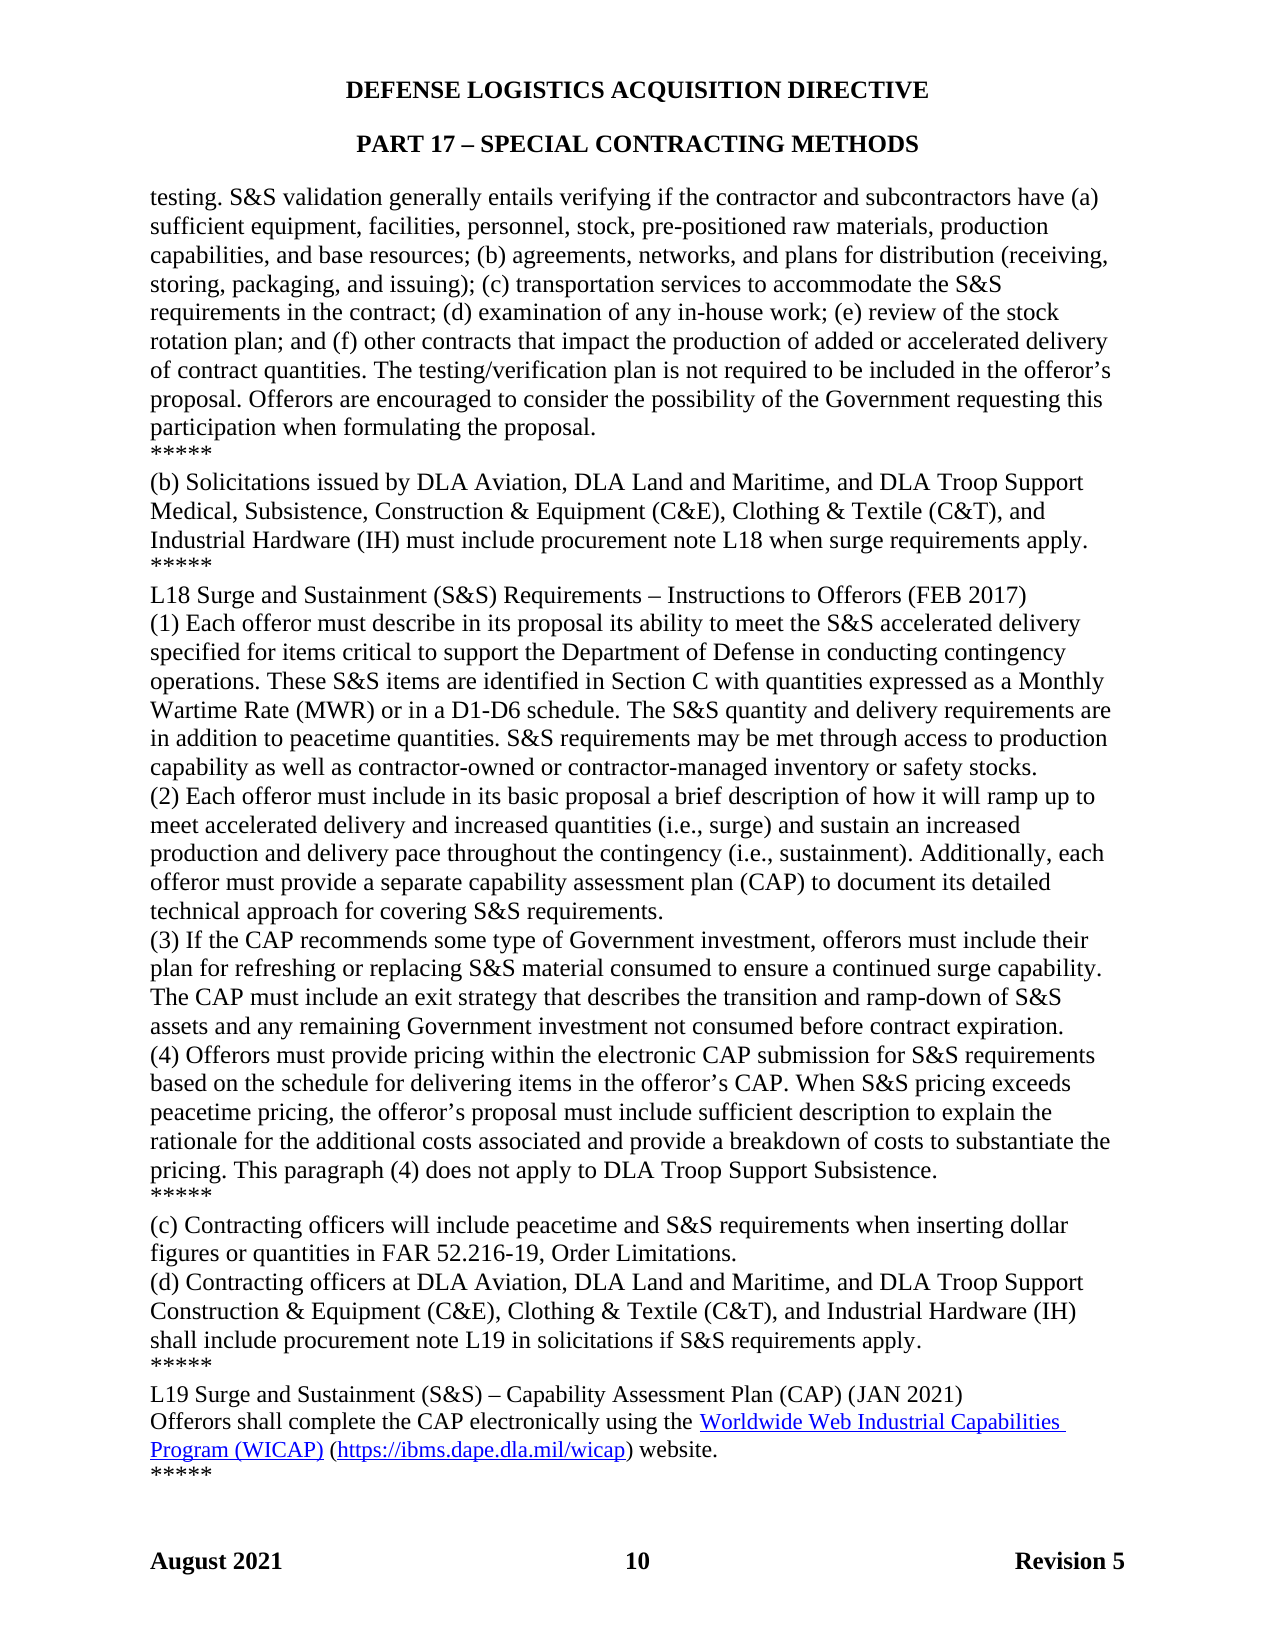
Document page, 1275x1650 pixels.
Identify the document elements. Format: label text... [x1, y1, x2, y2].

text Offerors shall complete the CAP electronically using the Worldwide Web Industrial Capabilities Program (WICAP) (https://ibms.dape.dla.mil/wicap) website. [150, 1407, 1125, 1462]
list (c) Contracting officers will include peacetime and S&S requirements when inserting dollar figures or quantities in FAR 52.216-19, Order Limitations. [150, 1210, 1125, 1267]
text ***** [150, 441, 1125, 467]
text ***** [150, 1353, 1125, 1379]
list (b) Solicitations issued by DLA Aviation, DLA Land and Maritime, and DLA Troop Support Medical, Subsistence, Construction & Equipment (C&E), Clothing & Textile (C&T), and Industrial Hardware (IH) must include procurement note L18 when surge requirements apply. [150, 467, 1125, 554]
text ***** [150, 1183, 1125, 1210]
list (d) Contracting officers at DLA Aviation, DLA Land and Maritime, and DLA Troop Support Construction & Equipment (C&E), Clothing & Textile (C&T), and Industrial Hardware (IH) shall include procurement note L19 in solicitations if S&S requirements apply. [150, 1267, 1125, 1353]
text L19 Surge and Sustainment (S&S) – Capability Assessment Plan (CAP) (JAN 2021) [150, 1379, 1125, 1407]
text L18 Surge and Sustainment (S&S) Requirements – Instructions to Offerors (FEB 2017) [150, 580, 1125, 608]
text (4) Offerors must provide pricing within the electronic CAP submission for S&S requirements based on the schedule for delivering items in the offeror’s CAP. When S&S pricing exceeds peacetime pricing, the offeror’s proposal must include sufficient description to explain the rationale for the additional costs associated and provide a breakdown of costs to substantiate the pricing. This paragraph (4) does not apply to DLA Troop Support Subsistence. [150, 1040, 1125, 1183]
text ***** [150, 1462, 1125, 1488]
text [150, 182, 1125, 441]
text ***** [150, 554, 1125, 580]
text (3) If the CAP recommends some type of Government investment, offerors must include their plan for refreshing or replacing S&S material consumed to ensure a continued surge capability. The CAP must include an exit strategy that describes the transition and ramp-down of S&S assets and any remaining Government investment not consumed before contract expiration. [150, 925, 1125, 1040]
text (2) Each offeror must include in its basic proposal a brief description of how it will ramp up to meet accelerated delivery and increased quantities (i.e., surge) and sustain an increased production and delivery pace throughout the contingency (i.e., sustainment). Additionally, each offeror must provide a separate capability assessment plan (CAP) to document its detailed technical approach for covering S&S requirements. [150, 781, 1125, 925]
text (1) Each offeror must describe in its proposal its ability to meet the S&S accelerated delivery specified for items critical to support the Department of Defense in conducting contingency operations. These S&S items are identified in Section C with quantities expressed as a Monthly Wartime Rate (MWR) or in a D1-D6 schedule. The S&S quantity and delivery requirements are in addition to peacetime quantities. S&S requirements may be met through access to production capability as well as contractor-owned or contractor-managed inventory or safety stocks. [150, 608, 1125, 781]
